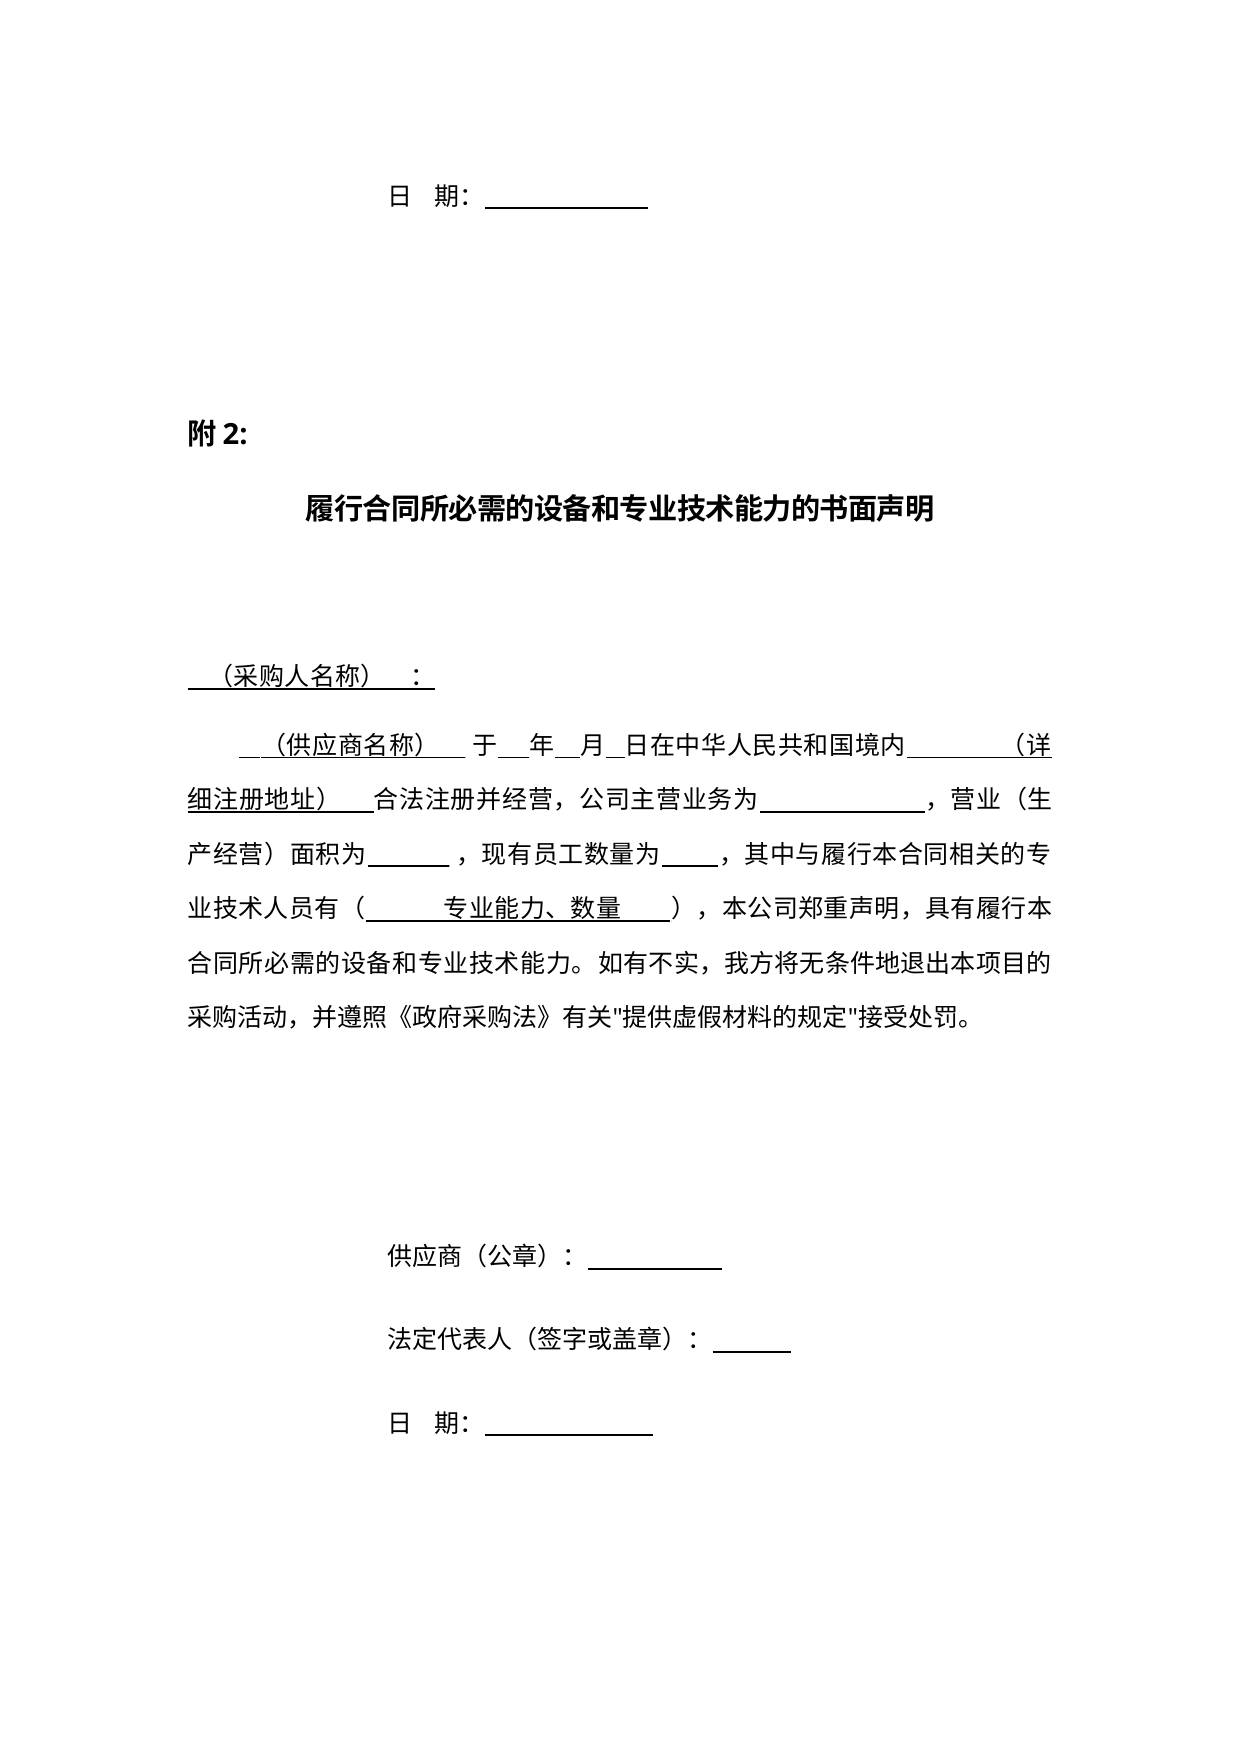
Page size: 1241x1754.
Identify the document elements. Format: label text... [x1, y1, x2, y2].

text 附2: [187, 399, 1053, 464]
text （供应商名称） 于 年 月 日在中华人民共和国境内 （详细注册地址） 合法注册并经营，公司主营业务为 ，营业（生产经营）面积为 ，现有员工数量为 ，其中与履行本合同相关的专业技术人员有（ 专业能力、数量 ），本公司郑重声明，具有履行本合同所必需的设备和专业技术能力。如有不实，我方将无条件地退出本项目的采购活动，并遵照《政府采购法》有关"提供虚假材料的规定"接受处罚。 [187, 726, 1053, 1034]
text 日 期： [187, 1389, 1053, 1454]
text 供应商（公章）： [187, 1222, 1053, 1287]
text 法定代表人（签字或盖章）： [187, 1306, 1053, 1371]
text 日 期： [187, 162, 1053, 227]
text （采购人名称） ： [187, 642, 1053, 707]
text 履行合同所必需的设备和专业技术能力的书面声明 [187, 486, 1053, 528]
